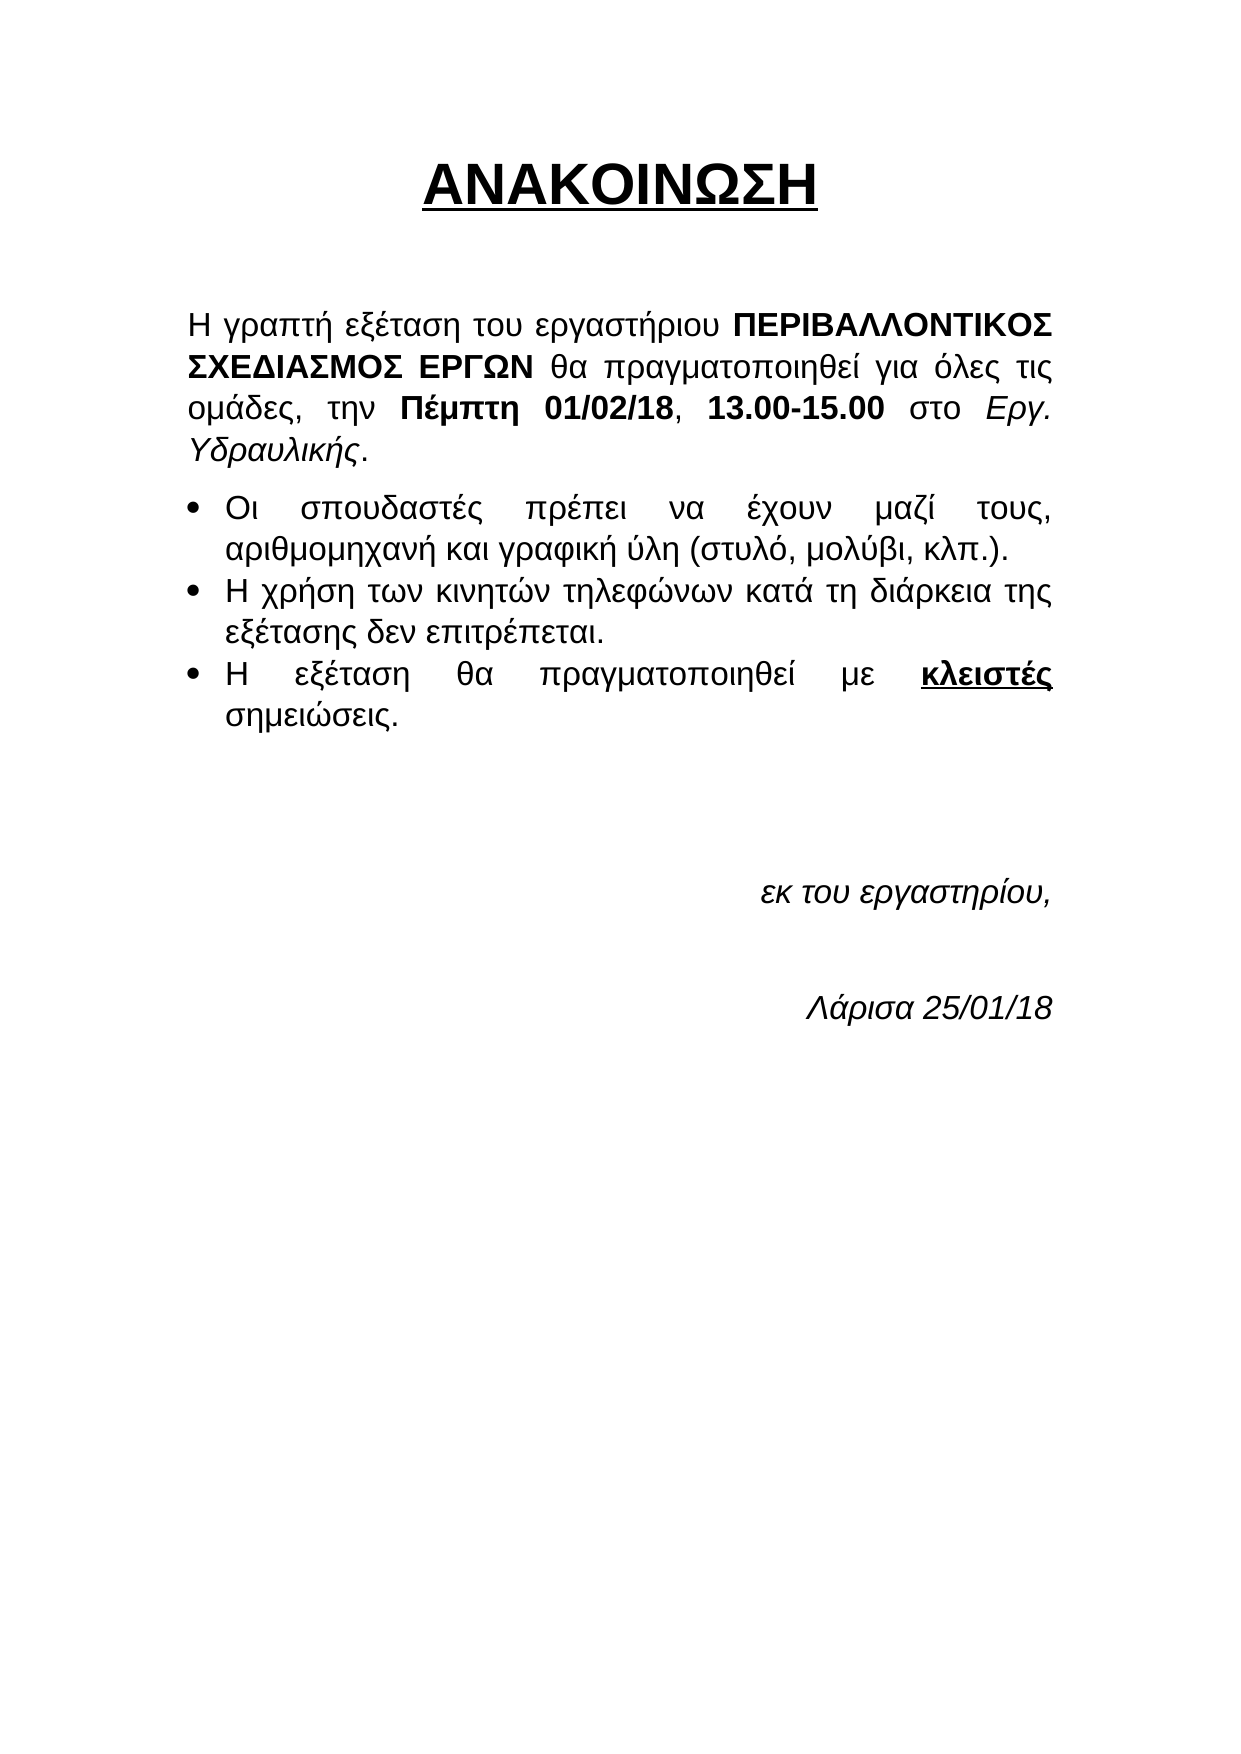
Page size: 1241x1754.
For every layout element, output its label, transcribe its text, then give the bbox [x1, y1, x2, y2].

text εκ του εργαστηρίου, [187, 872, 1053, 911]
text Η γραπτή εξέταση του εργαστήριου ΠΕΡΙΒΑΛΛΟΝΤΙΚΟΣ ΣΧΕΔΙΑΣΜΟΣ ΕΡΓΩΝ θα πραγματοποιηθεί για όλες τις ομάδες, την Πέμπτη 01/02/18, 13.00-15.00 στο Εργ. Υδραυλικής. [187, 305, 1053, 468]
list Η εξέταση θα πραγματοποιηθεί με κλειστές σημειώσεις. [187, 654, 1053, 734]
text Λάρισα 25/01/18 [187, 988, 1053, 1027]
text ΑΝΑΚΟΙΝΩΣΗ [187, 150, 1053, 217]
list Οι σπουδαστές πρέπει να έχουν μαζί τους, αριθμομηχανή και γραφική ύλη (στυλό, μολύβι, κλπ.). [187, 488, 1053, 568]
list Η χρήση των κινητών τηλεφώνων κατά τη διάρκεια της εξέτασης δεν επιτρέπεται. [187, 571, 1053, 651]
